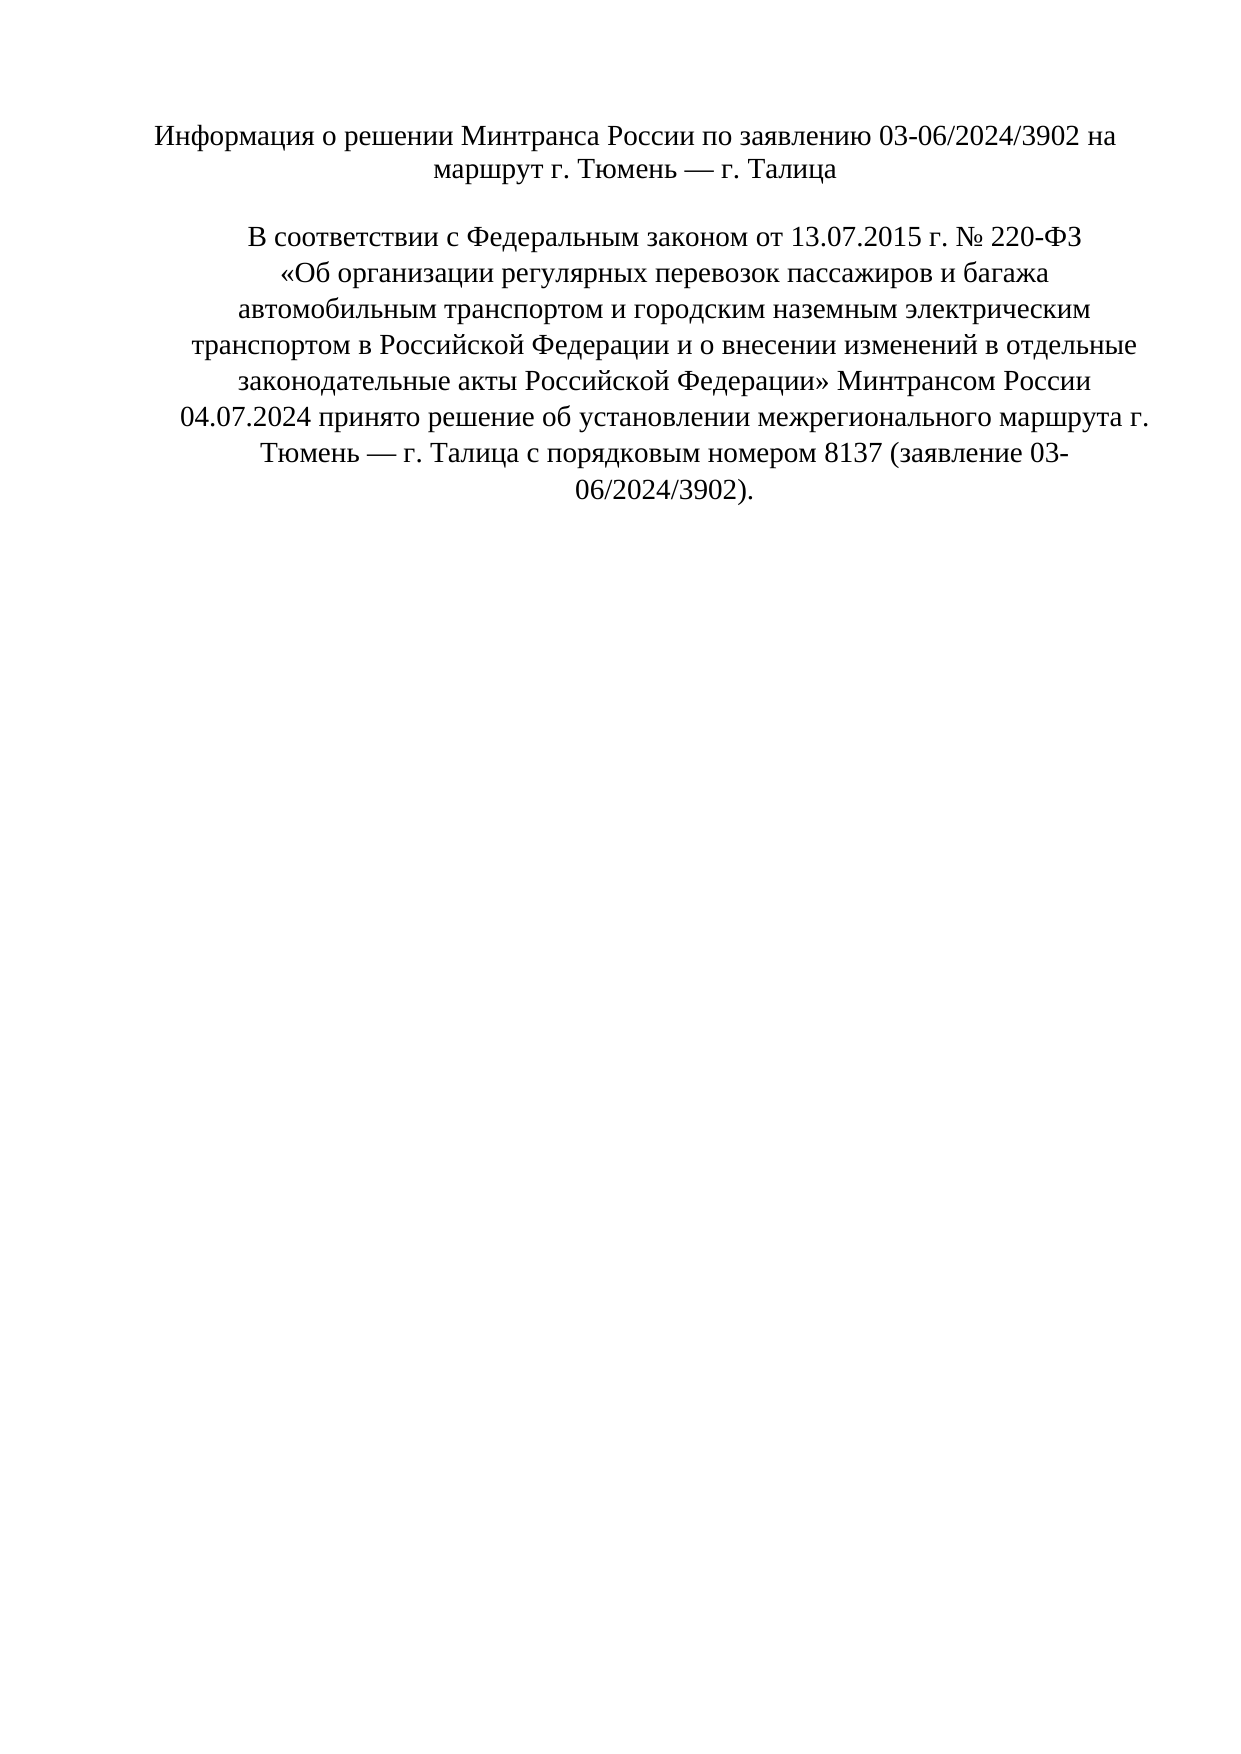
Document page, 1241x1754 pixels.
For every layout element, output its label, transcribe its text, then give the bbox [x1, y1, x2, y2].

text Информация о решении Минтранса России по заявлению 03-06/2024/3902 на маршрут г. Тюмень — г. Талица [118, 118, 1152, 185]
text В соответствии с Федеральным законом от 13.07.2015 г. № 220-ФЗ «Об организации регулярных перевозок пассажиров и багажа автомобильным транспортом и городским наземным электрическим транспортом в Российской Федерации и о внесении изменений в отдельные законодательные акты Российской Федерации» Минтрансом России 04.07.2024 принято решение об установлении межрегионального маршрута г. Тюмень — г. Талица с порядковым номером 8137 (заявление 03-06/2024/3902). [177, 219, 1152, 505]
